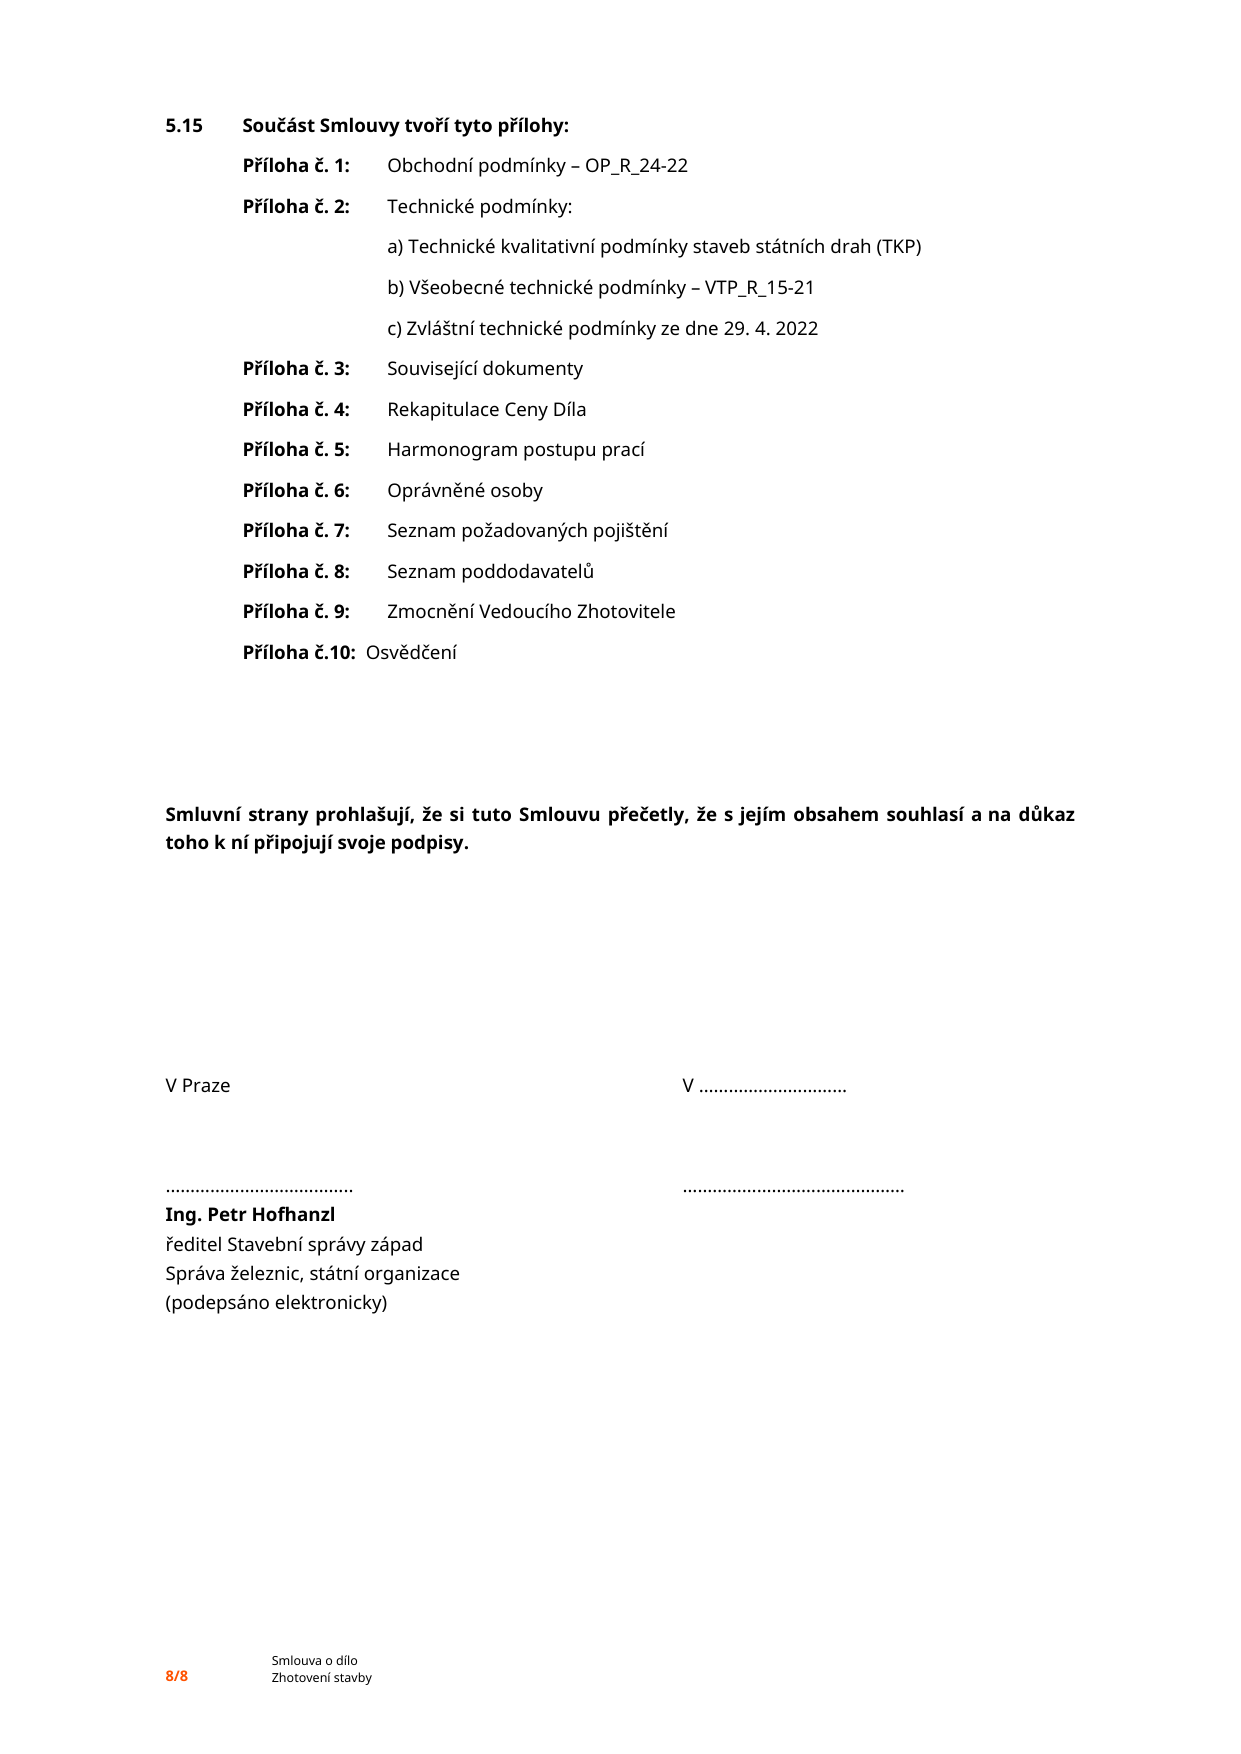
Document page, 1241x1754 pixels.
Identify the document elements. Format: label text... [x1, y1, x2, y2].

text Ing. Petr Hofhanzl [165, 1202, 1075, 1227]
text Příloha č. 1: Obchodní podmínky – OP_R_24-22 [242, 153, 1075, 178]
text Příloha č.10: Osvědčení [242, 639, 1075, 664]
text Smluvní strany prohlašují, že si tuto Smlouvu přečetly, že s jejím obsahem souhlasí a na důkaz toho k ní připojují svoje podpisy. [165, 801, 1075, 854]
text ředitel Stavební správy západ [165, 1231, 1075, 1256]
text Součást Smlouvy tvoří tyto přílohy: [165, 112, 1075, 138]
text Správa železnic, státní organizace [165, 1260, 1075, 1286]
text Příloha č. 2: Technické podmínky: [242, 193, 1075, 219]
text V Praze V ………………………… [165, 1072, 1075, 1098]
text Příloha č. 3: Související dokumenty [242, 355, 1075, 381]
text Příloha č. 9: Zmocnění Vedoucího Zhotovitele [242, 598, 1075, 624]
text Příloha č. 7: Seznam požadovaných pojištění [242, 517, 1075, 543]
text Příloha č. 4: Rekapitulace Ceny Díla [242, 396, 1075, 421]
text Příloha č. 5: Harmonogram postupu prací [242, 436, 1075, 462]
text Příloha č. 6: Oprávněné osoby [242, 477, 1075, 502]
text Příloha č. 8: Seznam poddodavatelů [242, 558, 1075, 583]
text c) Zvláštní technické podmínky ze dne 29. 4. 2022 [387, 315, 1075, 340]
text a) Technické kvalitativní podmínky staveb státních drah (TKP) [387, 234, 1075, 259]
text ……………………………….. ……………………………………… [165, 1172, 1075, 1198]
text (podepsáno elektronicky) [165, 1289, 1075, 1315]
text b) Všeobecné technické podmínky – VTP_R_15-21 [387, 274, 1075, 300]
